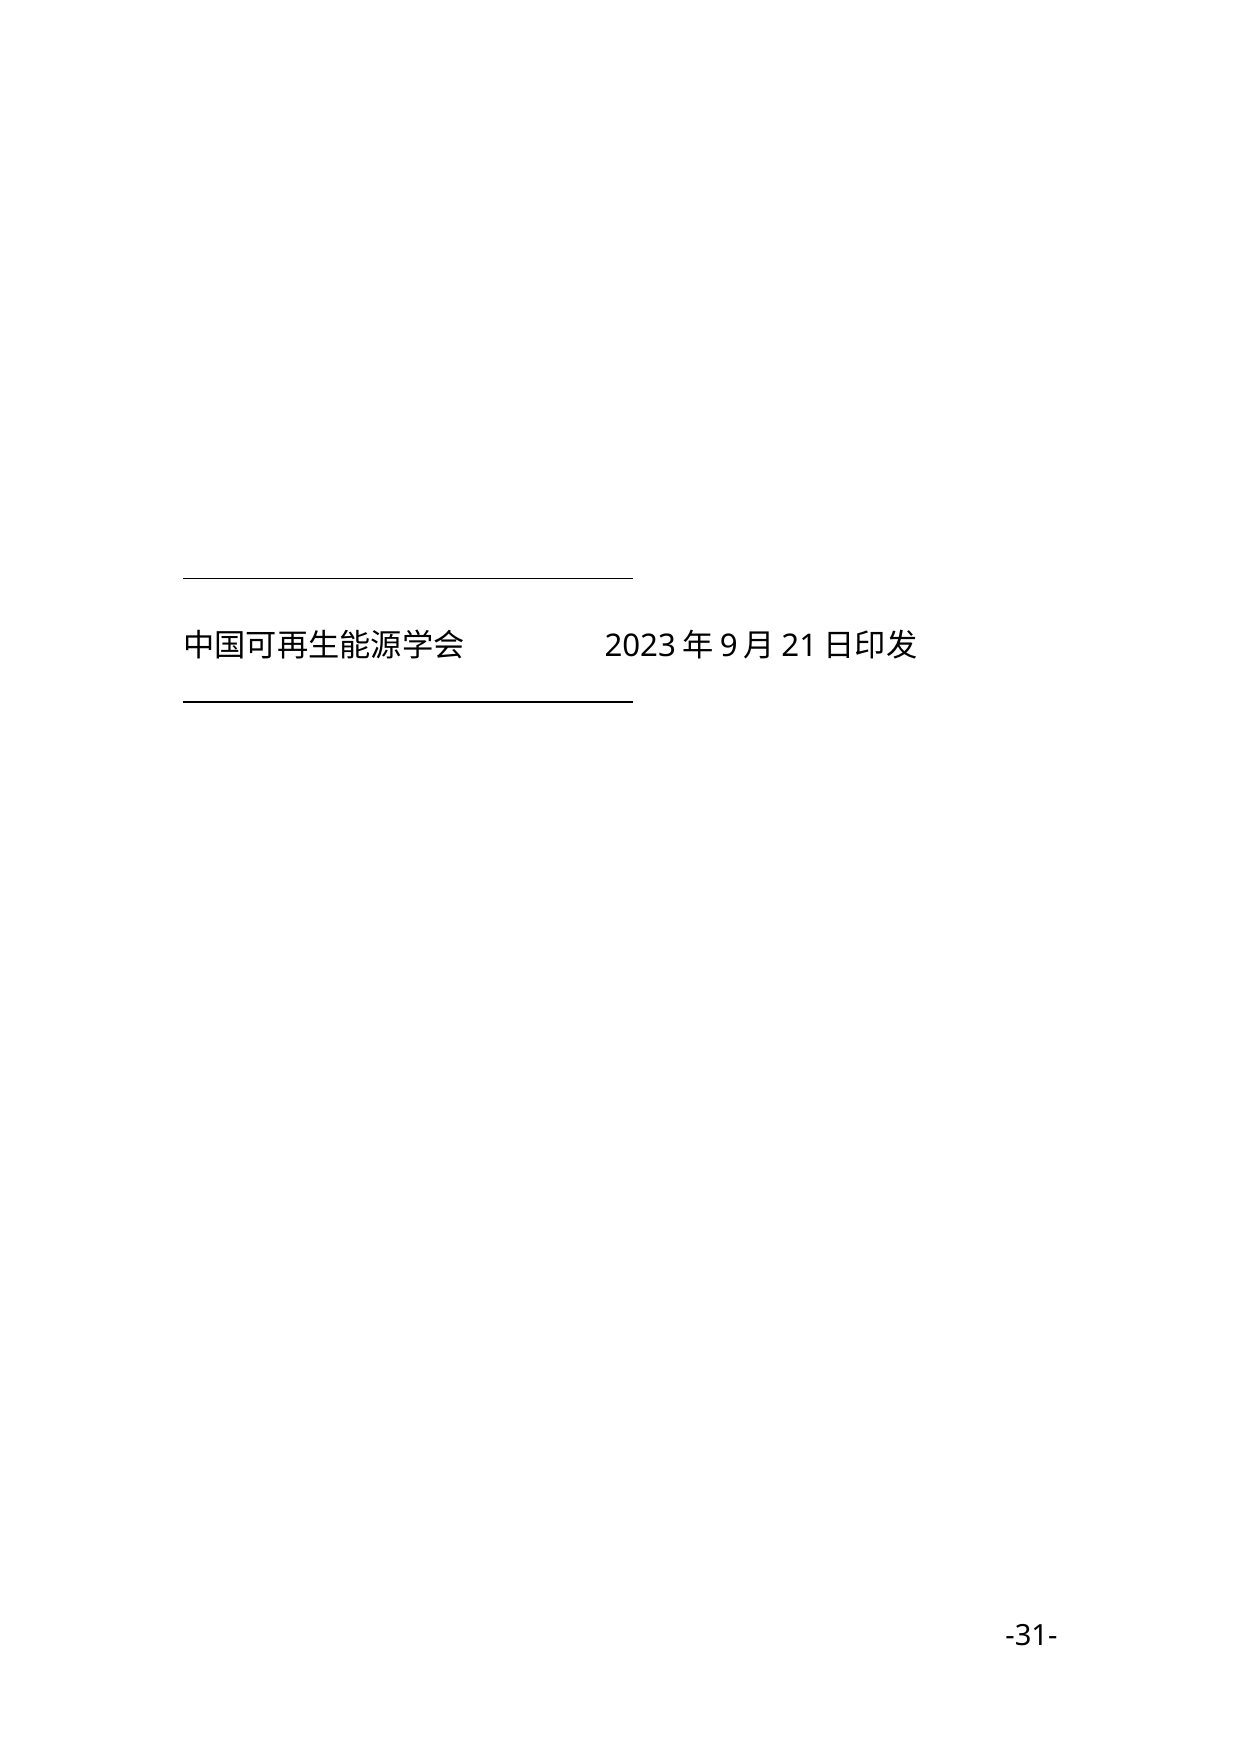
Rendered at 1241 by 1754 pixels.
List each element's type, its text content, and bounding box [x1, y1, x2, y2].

text 中国可再生能源学会 2023年9月21日印发 [183, 610, 1057, 675]
